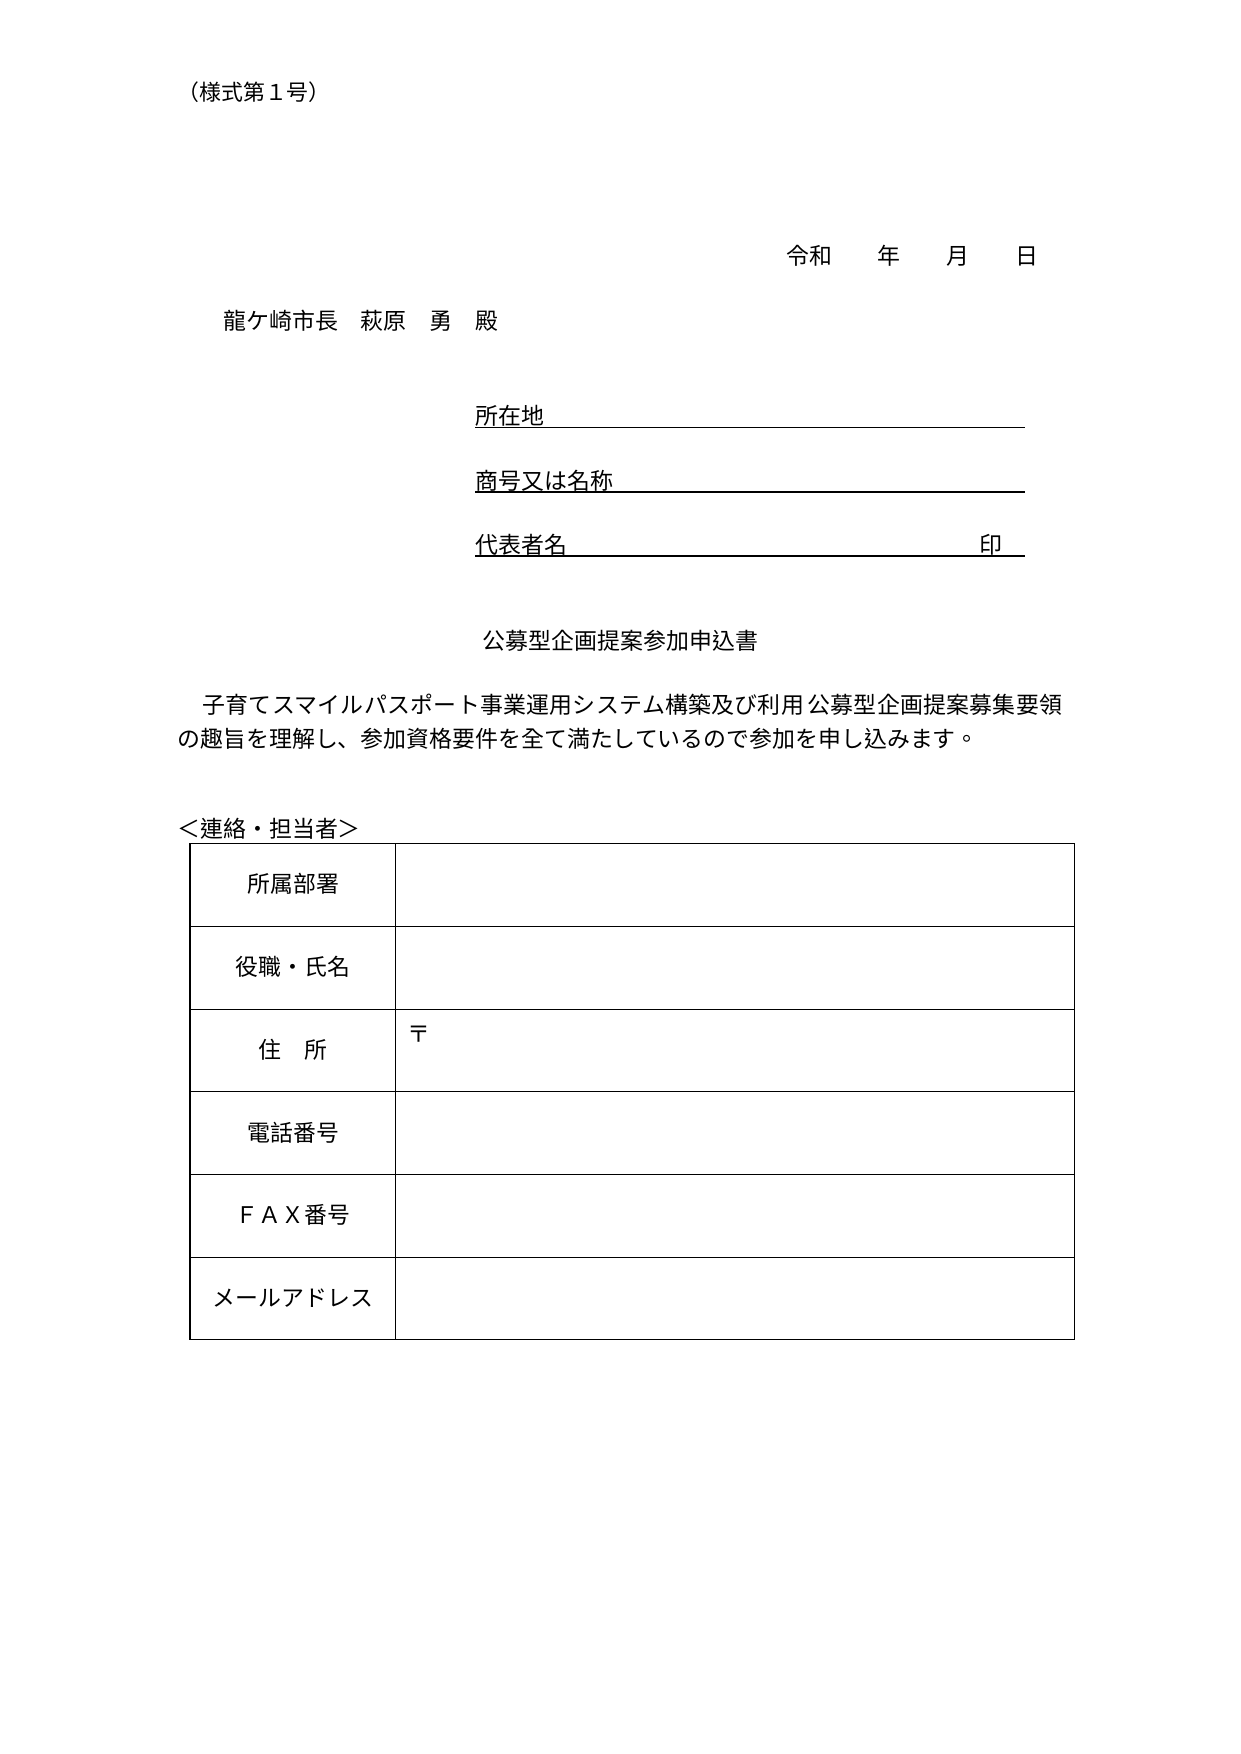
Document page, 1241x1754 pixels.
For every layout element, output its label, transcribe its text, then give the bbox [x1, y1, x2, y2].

table_cell 役職・氏名 [191, 927, 395, 1008]
table_cell メールアドレス [191, 1258, 395, 1339]
text ＜連絡・担当者＞ [177, 816, 1063, 843]
table_cell ＦＡＸ番号 [191, 1175, 395, 1257]
table_cell 住 所 [191, 1010, 395, 1091]
table_cell 電話番号 [191, 1092, 395, 1174]
table_header 所属部署 [191, 844, 395, 926]
table_cell [396, 1175, 1074, 1257]
table_cell [396, 1092, 1074, 1174]
text 公募型企画提案参加申込書 [177, 623, 1063, 656]
text 令和 年 月 日 [177, 238, 1038, 271]
text 龍ケ崎市長 萩原 勇 殿 [177, 302, 1063, 336]
table_cell 〒 [396, 1010, 1074, 1091]
text 所在地 [177, 398, 1063, 431]
text 商号又は名称 [177, 463, 1063, 496]
table_cell [396, 1258, 1074, 1339]
table_cell [396, 927, 1074, 1008]
table_header [396, 844, 1074, 926]
text 子育てスマイルパスポート事業運用システム構築及び利用公募型企画提案募集要領の趣旨を理解し、参加資格要件を全て満たしているので参加を申し込みます。 [177, 687, 1063, 754]
text 代表者名 印 [177, 527, 1063, 560]
